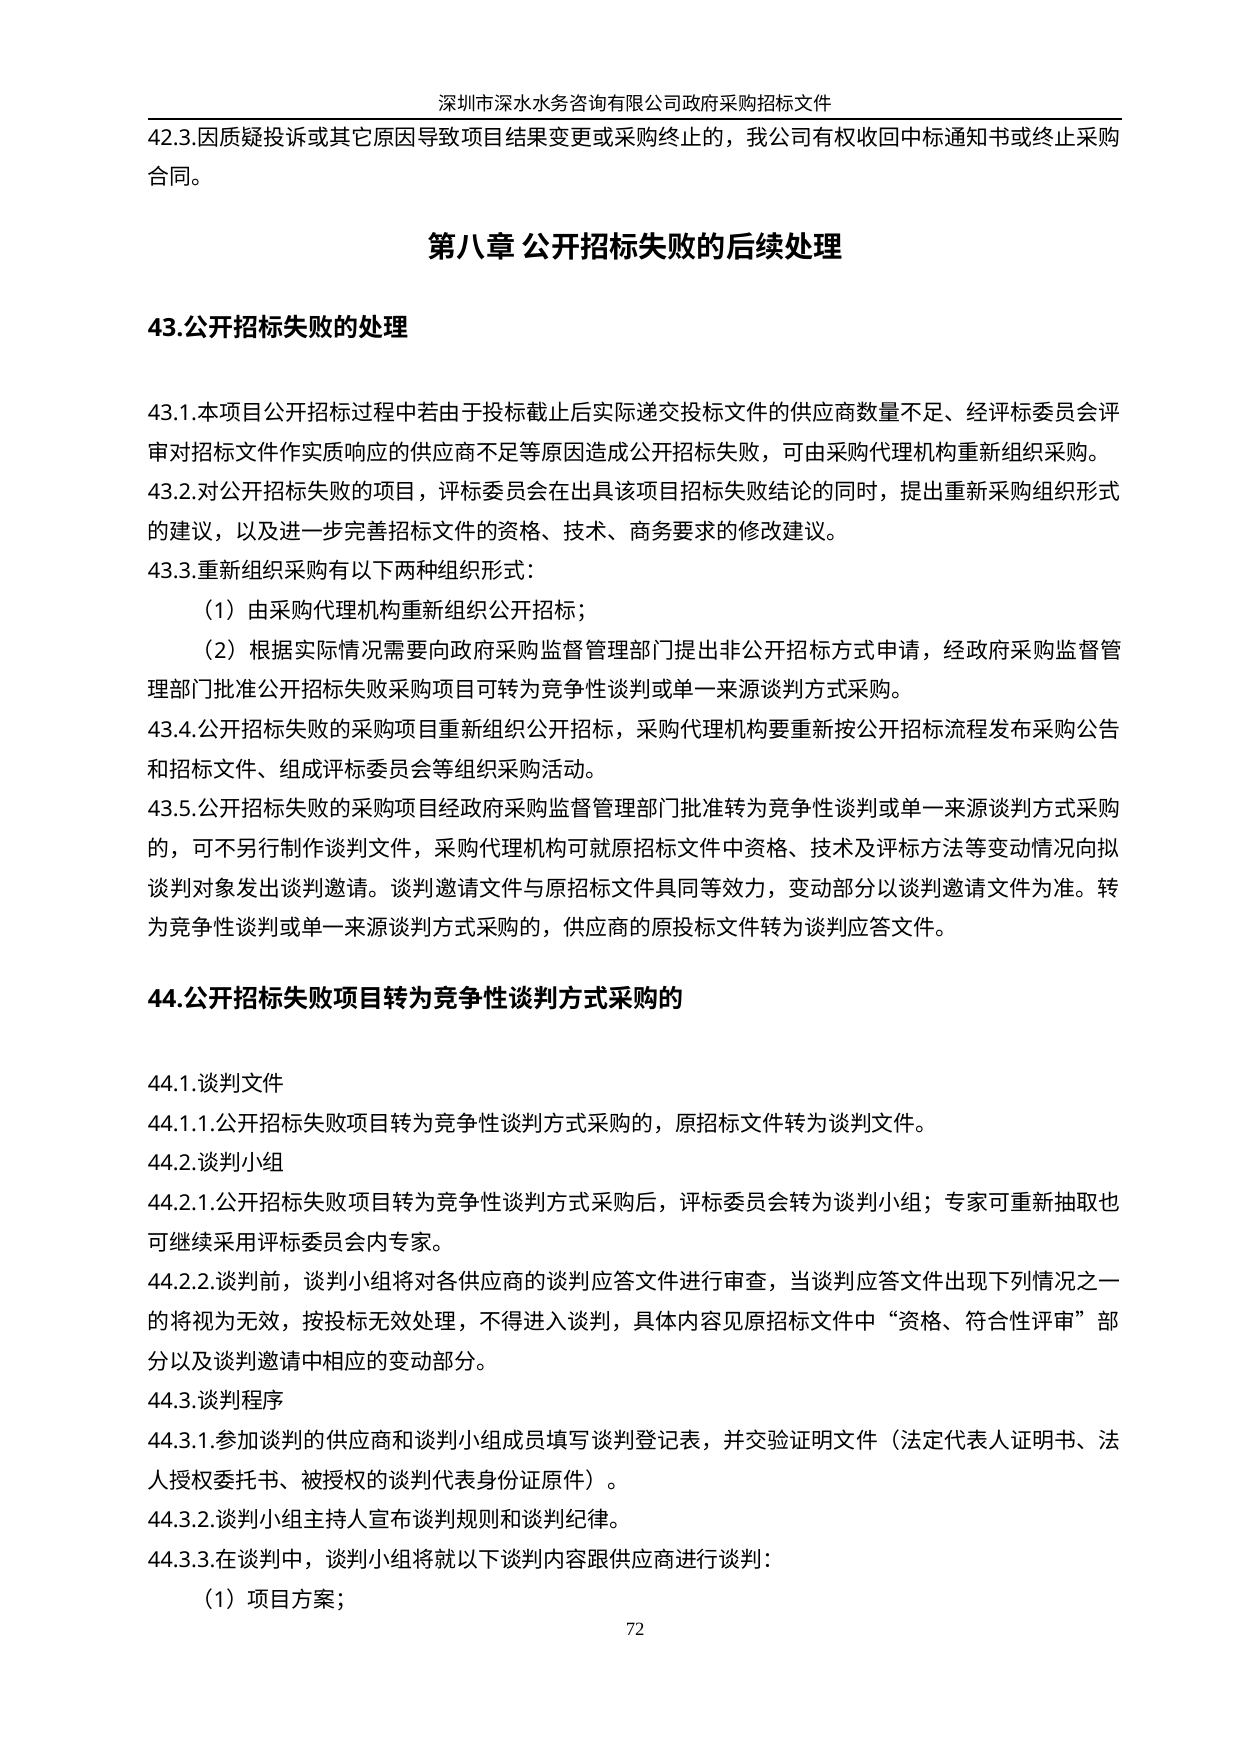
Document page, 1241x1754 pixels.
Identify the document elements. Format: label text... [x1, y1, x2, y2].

text 公开招标失败的处理 [148, 308, 1122, 344]
text 参加谈判的供应商和谈判小组成员填写谈判登记表，并交验证明文件（法定代表人证明书、法人授权委托书、被授权的谈判代表身份证原件）。 [148, 1423, 1122, 1494]
text 对公开招标失败的项目，评标委员会在出具该项目招标失败结论的同时，提出重新采购组织形式的建议，以及进一步完善招标文件的资格、技术、商务要求的修改建议。 [148, 474, 1122, 546]
text 谈判前，谈判小组将对各供应商的谈判应答文件进行审查，当谈判应答文件出现下列情况之一的将视为无效，按投标无效处理，不得进入谈判，具体内容见原招标文件中“资格、符合性评审”部分以及谈判邀请中相应的变动部分。 [148, 1264, 1122, 1375]
text 公开招标失败项目转为竞争性谈判方式采购后，评标委员会转为谈判小组；专家可重新抽取也可继续采用评标委员会内专家。 [148, 1185, 1122, 1256]
text 公开招标失败项目转为竞争性谈判方式采购的 [148, 979, 1122, 1015]
text （2）根据实际情况需要向政府采购监督管理部门提出非公开招标方式申请，经政府采购监督管理部门批准公开招标失败采购项目可转为竞争性谈判或单一来源谈判方式采购。 [148, 633, 1122, 704]
text 第八章 公开招标失败的后续处理 [148, 224, 1122, 266]
text 因质疑投诉或其它原因导致项目结果变更或采购终止的，我公司有权收回中标通知书或终止采购合同。 [148, 120, 1122, 191]
text 本项目公开招标过程中若由于投标截止后实际递交投标文件的供应商数量不足、经评标委员会评审对招标文件作实质响应的供应商不足等原因造成公开招标失败，可由采购代理机构重新组织采购。 [148, 395, 1122, 466]
text 谈判小组 [148, 1145, 1122, 1177]
text 公开招标失败的采购项目重新组织公开招标，采购代理机构要重新按公开招标流程发布采购公告和招标文件、组成评标委员会等组织采购活动。 [148, 712, 1122, 783]
text 在谈判中，谈判小组将就以下谈判内容跟供应商进行谈判： [148, 1542, 1122, 1574]
text 谈判文件 [148, 1066, 1122, 1098]
text 公开招标失败项目转为竞争性谈判方式采购的，原招标文件转为谈判文件。 [148, 1106, 1122, 1137]
text （1）由采购代理机构重新组织公开招标； [148, 593, 1122, 625]
text 谈判程序 [148, 1383, 1122, 1415]
text 公开招标失败的采购项目经政府采购监督管理部门批准转为竞争性谈判或单一来源谈判方式采购的，可不另行制作谈判文件，采购代理机构可就原招标文件中资格、技术及评标方法等变动情况向拟谈判对象发出谈判邀请。谈判邀请文件与原招标文件具同等效力，变动部分以谈判邀请文件为准。转为竞争性谈判或单一来源谈判方式采购的，供应商的原投标文件转为谈判应答文件。 [148, 791, 1122, 942]
text 重新组织采购有以下两种组织形式： [148, 553, 1122, 585]
text （1）项目方案； [148, 1582, 1122, 1613]
text 谈判小组主持人宣布谈判规则和谈判纪律。 [148, 1502, 1122, 1534]
